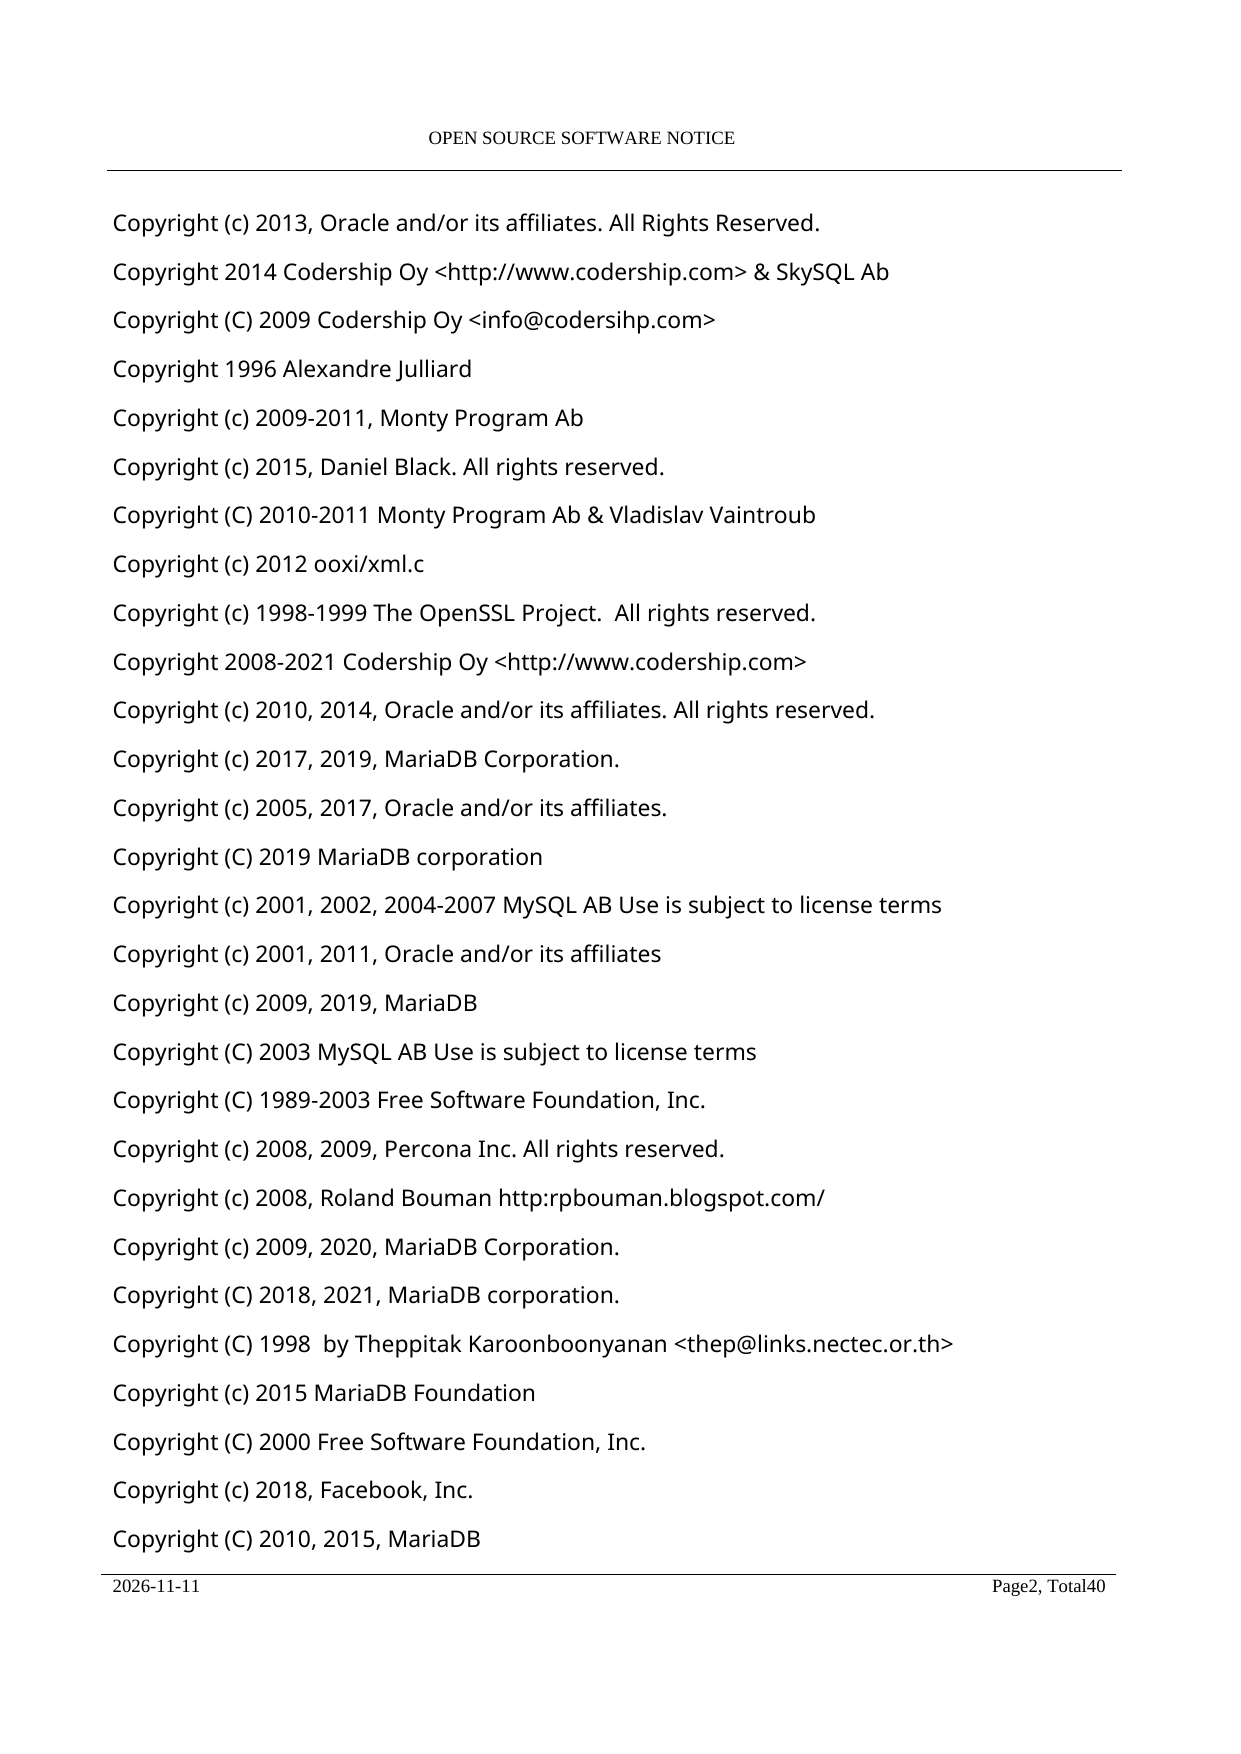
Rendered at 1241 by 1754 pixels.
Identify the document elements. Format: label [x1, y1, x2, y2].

text [112, 206, 1128, 1555]
